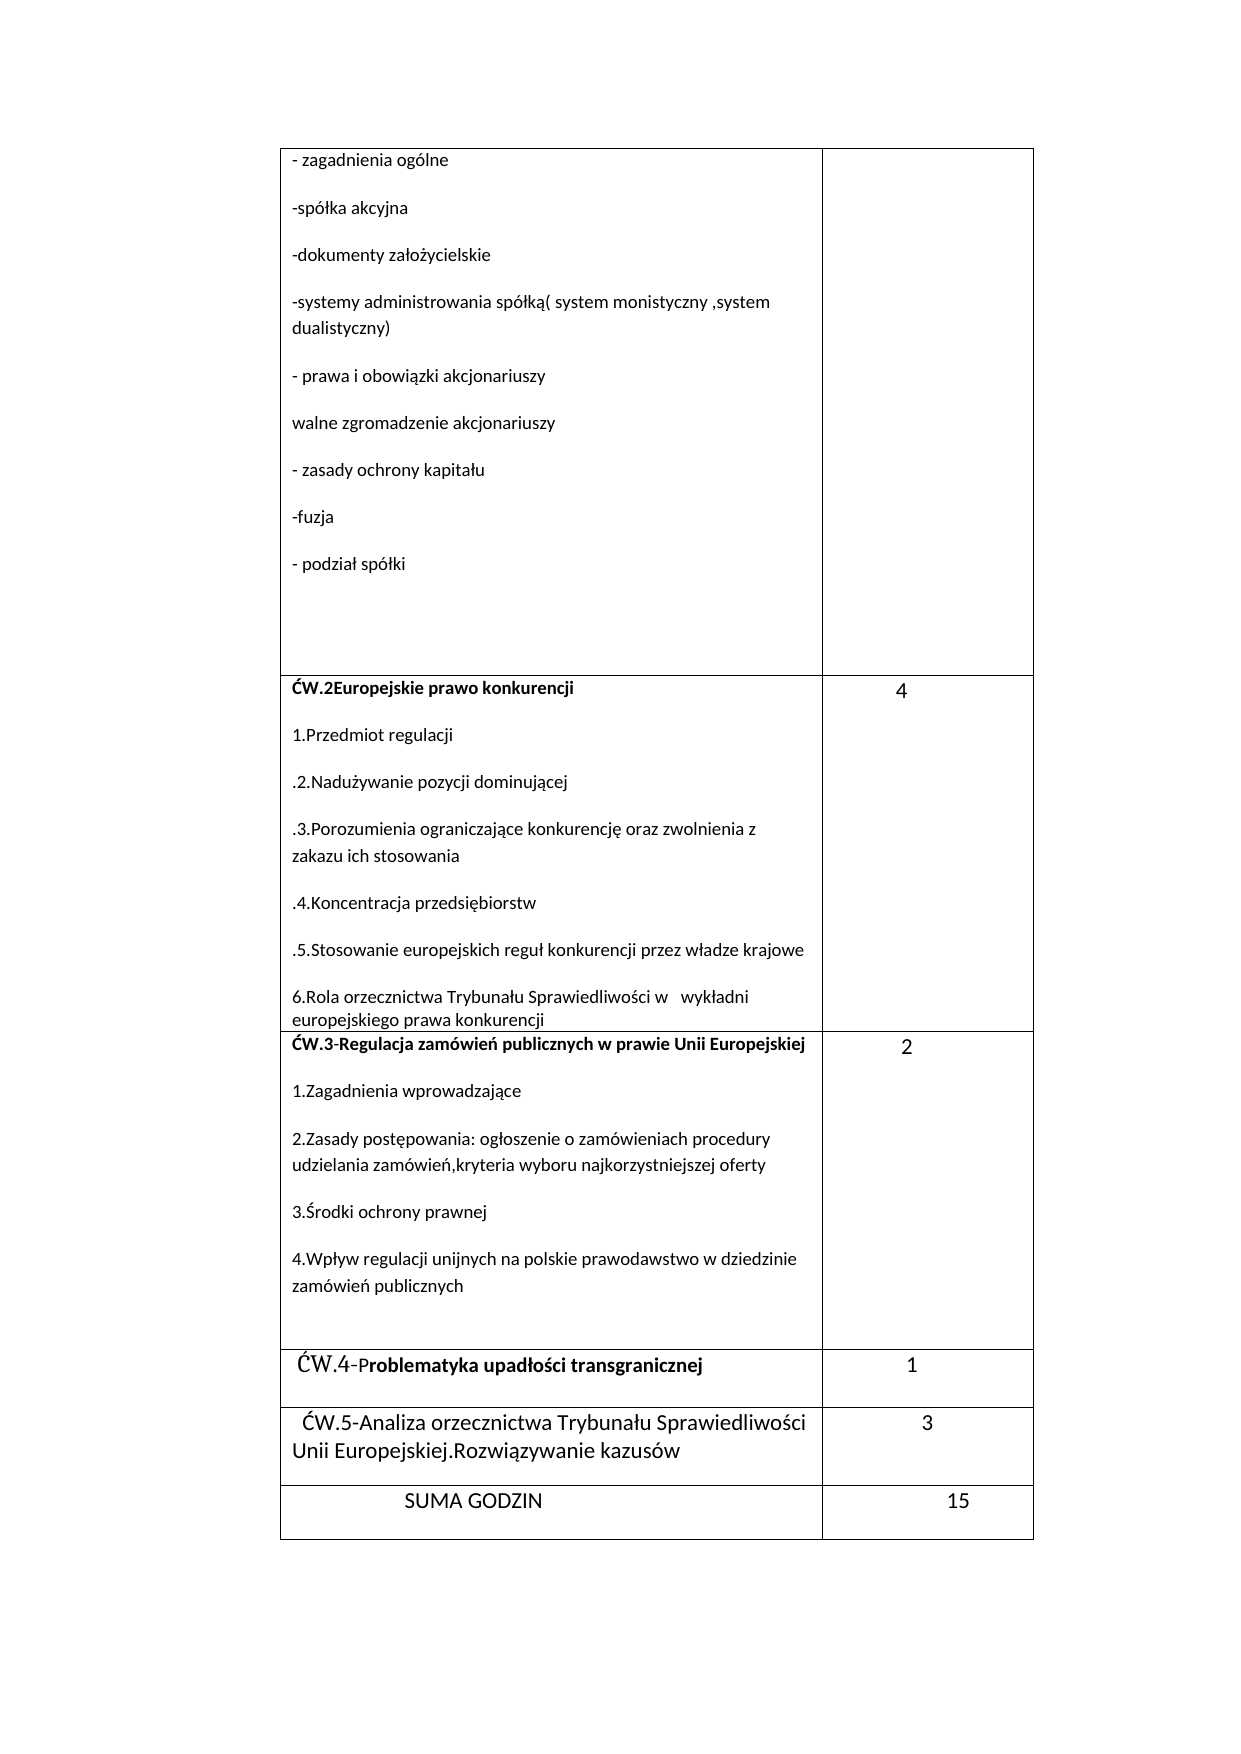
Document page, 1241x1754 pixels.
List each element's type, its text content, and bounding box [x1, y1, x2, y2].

table_cell 3 [823, 1408, 1033, 1485]
table_cell ĆW.5-Analiza orzecznictwa Trybunału Sprawiedliwości Unii Europejskiej.Rozwiązywanie kazusów [281, 1408, 822, 1485]
table_cell ĆW.3-Regulacja zamówień publicznych w prawie Unii Europejskiej 1.Zagadnienia wprowadzające 2.Zasady postępowania: ogłoszenie o zamówieniach procedury udzielania zamówień,kryteria wyboru najkorzystniejszej oferty 3.Środki ochrony prawnej 4.Wpływ regulacji unijnych na polskie prawodawstwo w dziedzinie zamówień publicznych [281, 1032, 822, 1349]
table_cell 5 [823, 149, 1033, 675]
table_cell 1 [823, 1350, 1033, 1407]
table_cell SUMA GODZIN [281, 1486, 822, 1539]
table_cell 2 [823, 1032, 1033, 1349]
table_cell ĆW.2Europejskie prawo konkurencji 1.Przedmiot regulacji .2.Nadużywanie pozycji dominującej .3.Porozumienia ograniczające konkurencję oraz zwolnienia z zakazu ich stosowania .4.Koncentracja przedsiębiorstw .5.Stosowanie europejskich reguł konkurencji przez władze krajowe 6.Rola orzecznictwa Trybunału Sprawiedliwości w wykładni europejskiego prawa konkurencji [281, 676, 822, 1031]
table_cell 15 [823, 1486, 1033, 1539]
table_cell 4 [823, 676, 1033, 1031]
table_cell ĆW.4-Problematyka upadłości transgranicznej [281, 1350, 822, 1407]
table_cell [281, 149, 822, 675]
